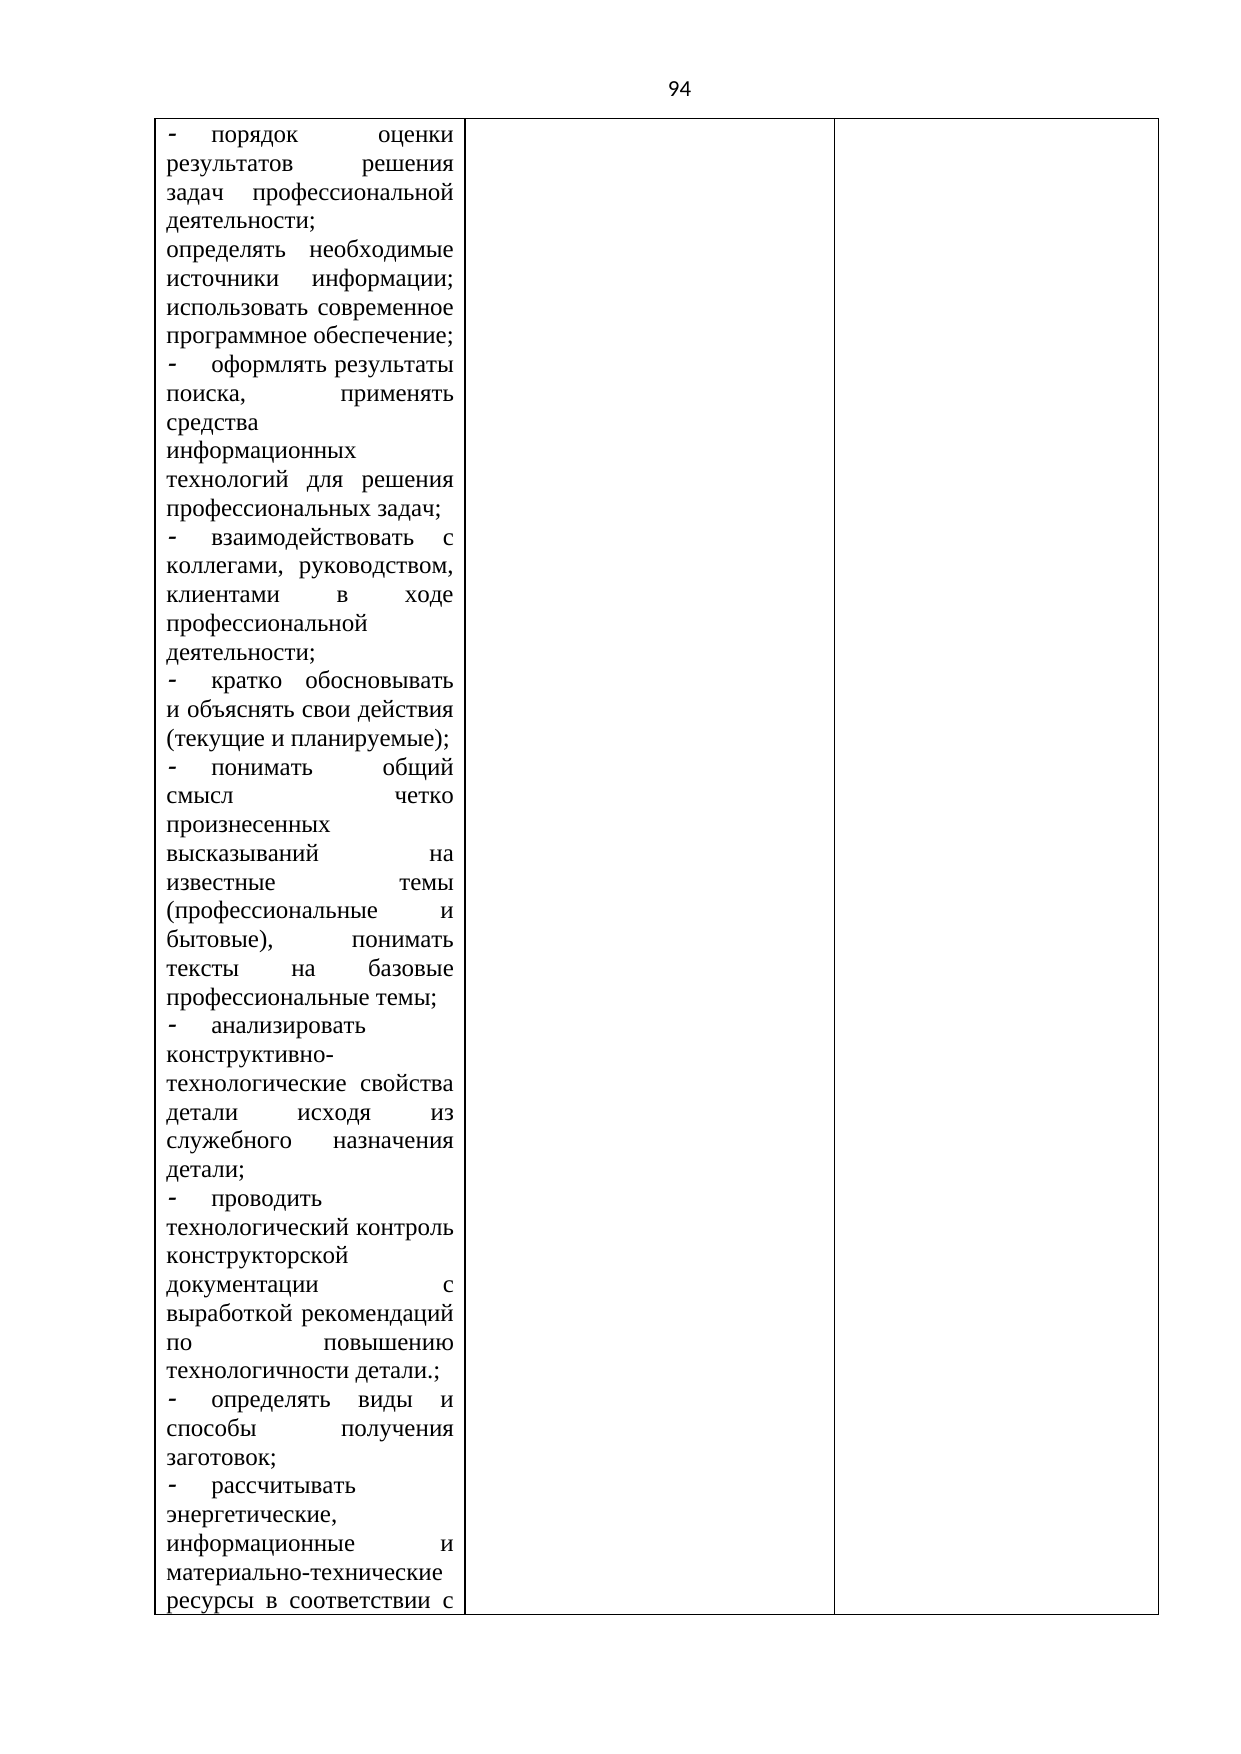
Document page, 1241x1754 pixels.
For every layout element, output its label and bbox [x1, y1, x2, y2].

table_cell [156, 119, 464, 1614]
table_cell [835, 119, 1158, 1614]
table_cell [466, 119, 834, 1614]
